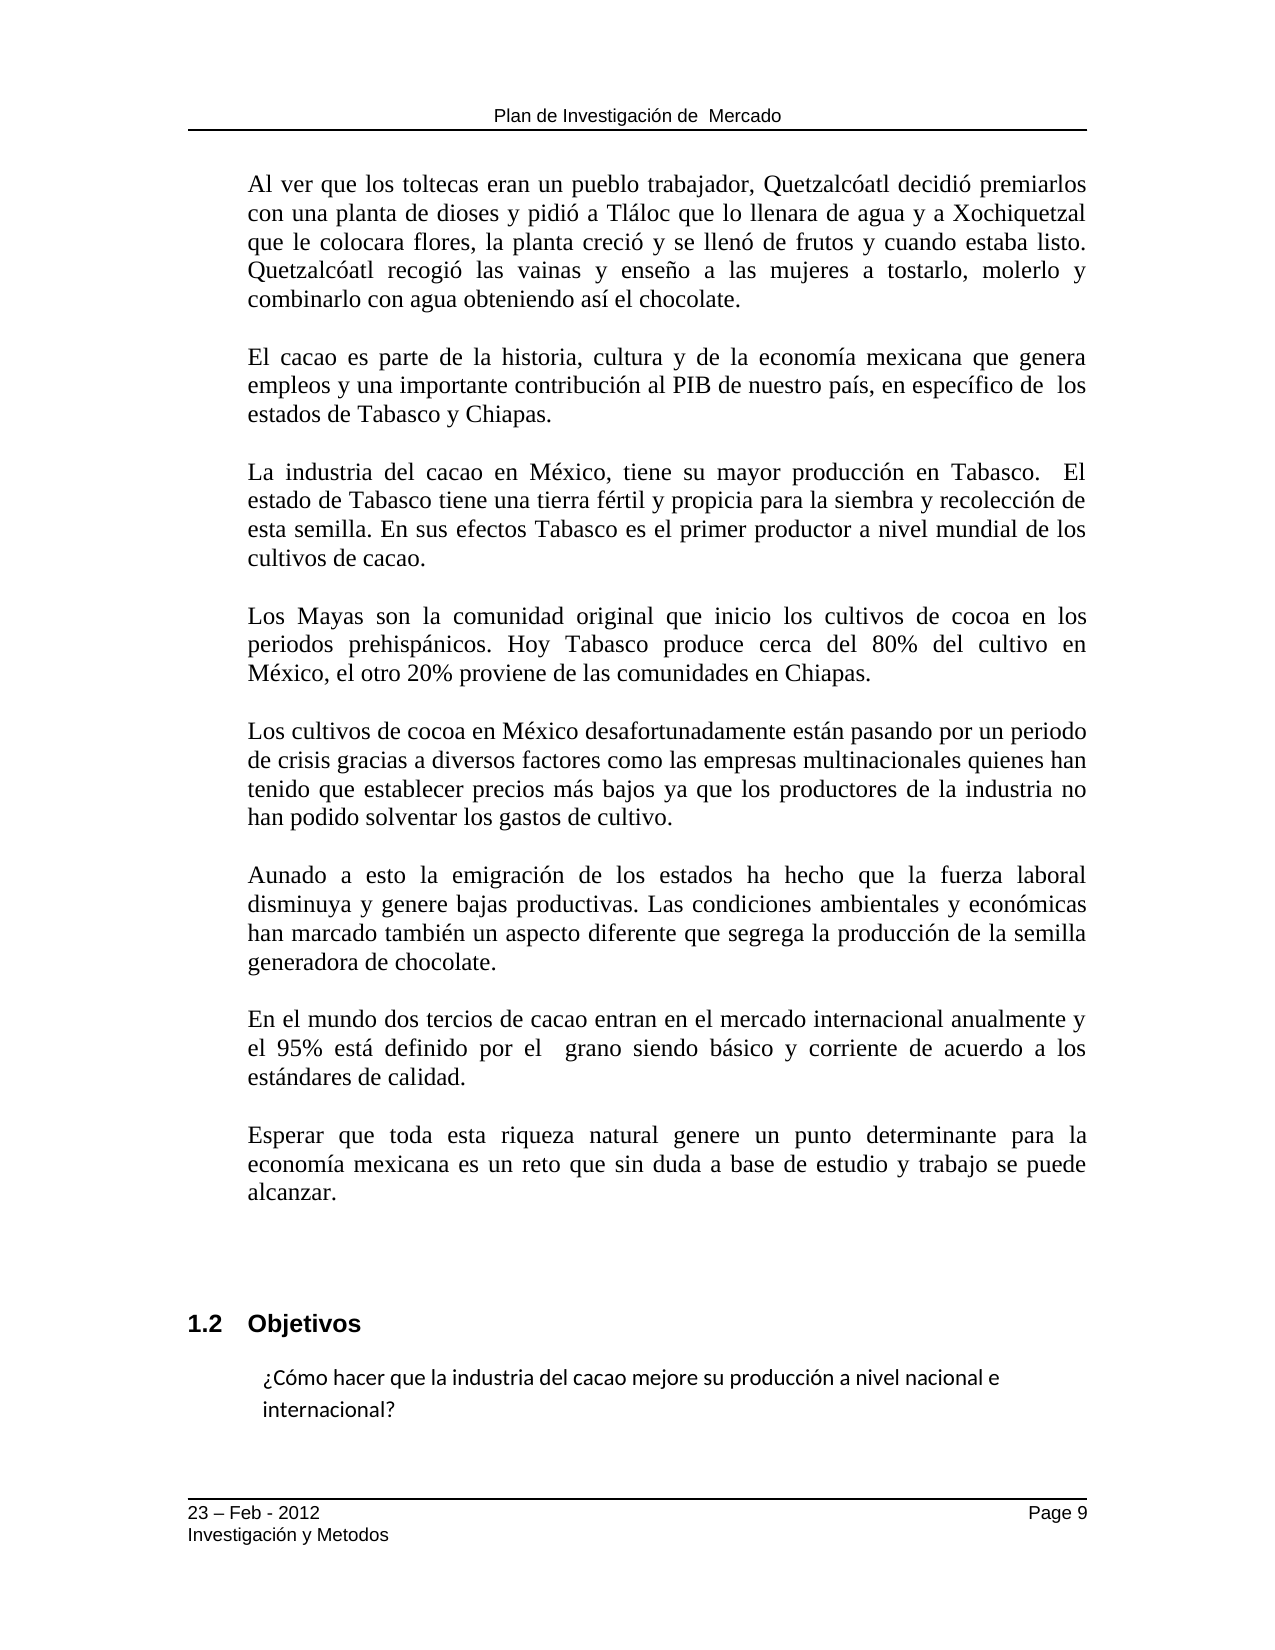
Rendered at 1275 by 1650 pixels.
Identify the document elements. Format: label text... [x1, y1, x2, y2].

subtitle Objetivos [187, 1309, 1087, 1338]
text En el mundo dos tercios de cacao entran en el mercado internacional anualmente y el 95% está definido por el grano siendo básico y corriente de acuerdo a los estándares de calidad. [247, 1004, 1087, 1091]
text Esperar que toda esta riqueza natural genere un punto determinante para la economía mexicana es un reto que sin duda a base de estudio y trabajo se puede alcanzar. [247, 1120, 1087, 1206]
text Aunado a esto la emigración de los estados ha hecho que la fuerza laboral disminuya y genere bajas productivas. Las condiciones ambientales y económicas han marcado también un aspecto diferente que segrega la producción de la semilla generadora de chocolate. [247, 860, 1087, 975]
text El cacao es parte de la historia, cultura y de la economía mexicana que genera empleos y una importante contribución al PIB de nuestro país, en específico de los estados de Tabasco y Chiapas. [247, 342, 1087, 428]
text Los Mayas son la comunidad original que inicio los cultivos de cocoa en los periodos prehispánicos. Hoy Tabasco produce cerca del 80% del cultivo en México, el otro 20% proviene de las comunidades en Chiapas. [247, 601, 1087, 687]
text La industria del cacao en México, tiene su mayor producción en Tabasco. El estado de Tabasco tiene una tierra fértil y propicia para la siembra y recolección de esta semilla. En sus efectos Tabasco es el primer productor a nivel mundial de los cultivos de cacao. [247, 457, 1087, 572]
text Al ver que los toltecas eran un pueblo trabajador, Quetzalcóatl decidió premiarlos con una planta de dioses y pidió a Tláloc que lo llenara de agua y a Xochiquetzal que le colocara flores, la planta creció y se llenó de frutos y cuando estaba listo. Quetzalcóatl recogió las vainas y enseño a las mujeres a tostarlo, molerlo y combinarlo con agua obteniendo así el chocolate. [247, 169, 1087, 313]
text Los cultivos de cocoa en México desafortunadamente están pasando por un periodo de crisis gracias a diversos factores como las empresas multinacionales quienes han tenido que establecer precios más bajos ya que los productores de la industria no han podido solventar los gastos de cultivo. [247, 716, 1087, 831]
list ¿Cómo hacer que la industria del cacao mejore su producción a nivel nacional e internacional? [262, 1363, 1087, 1423]
